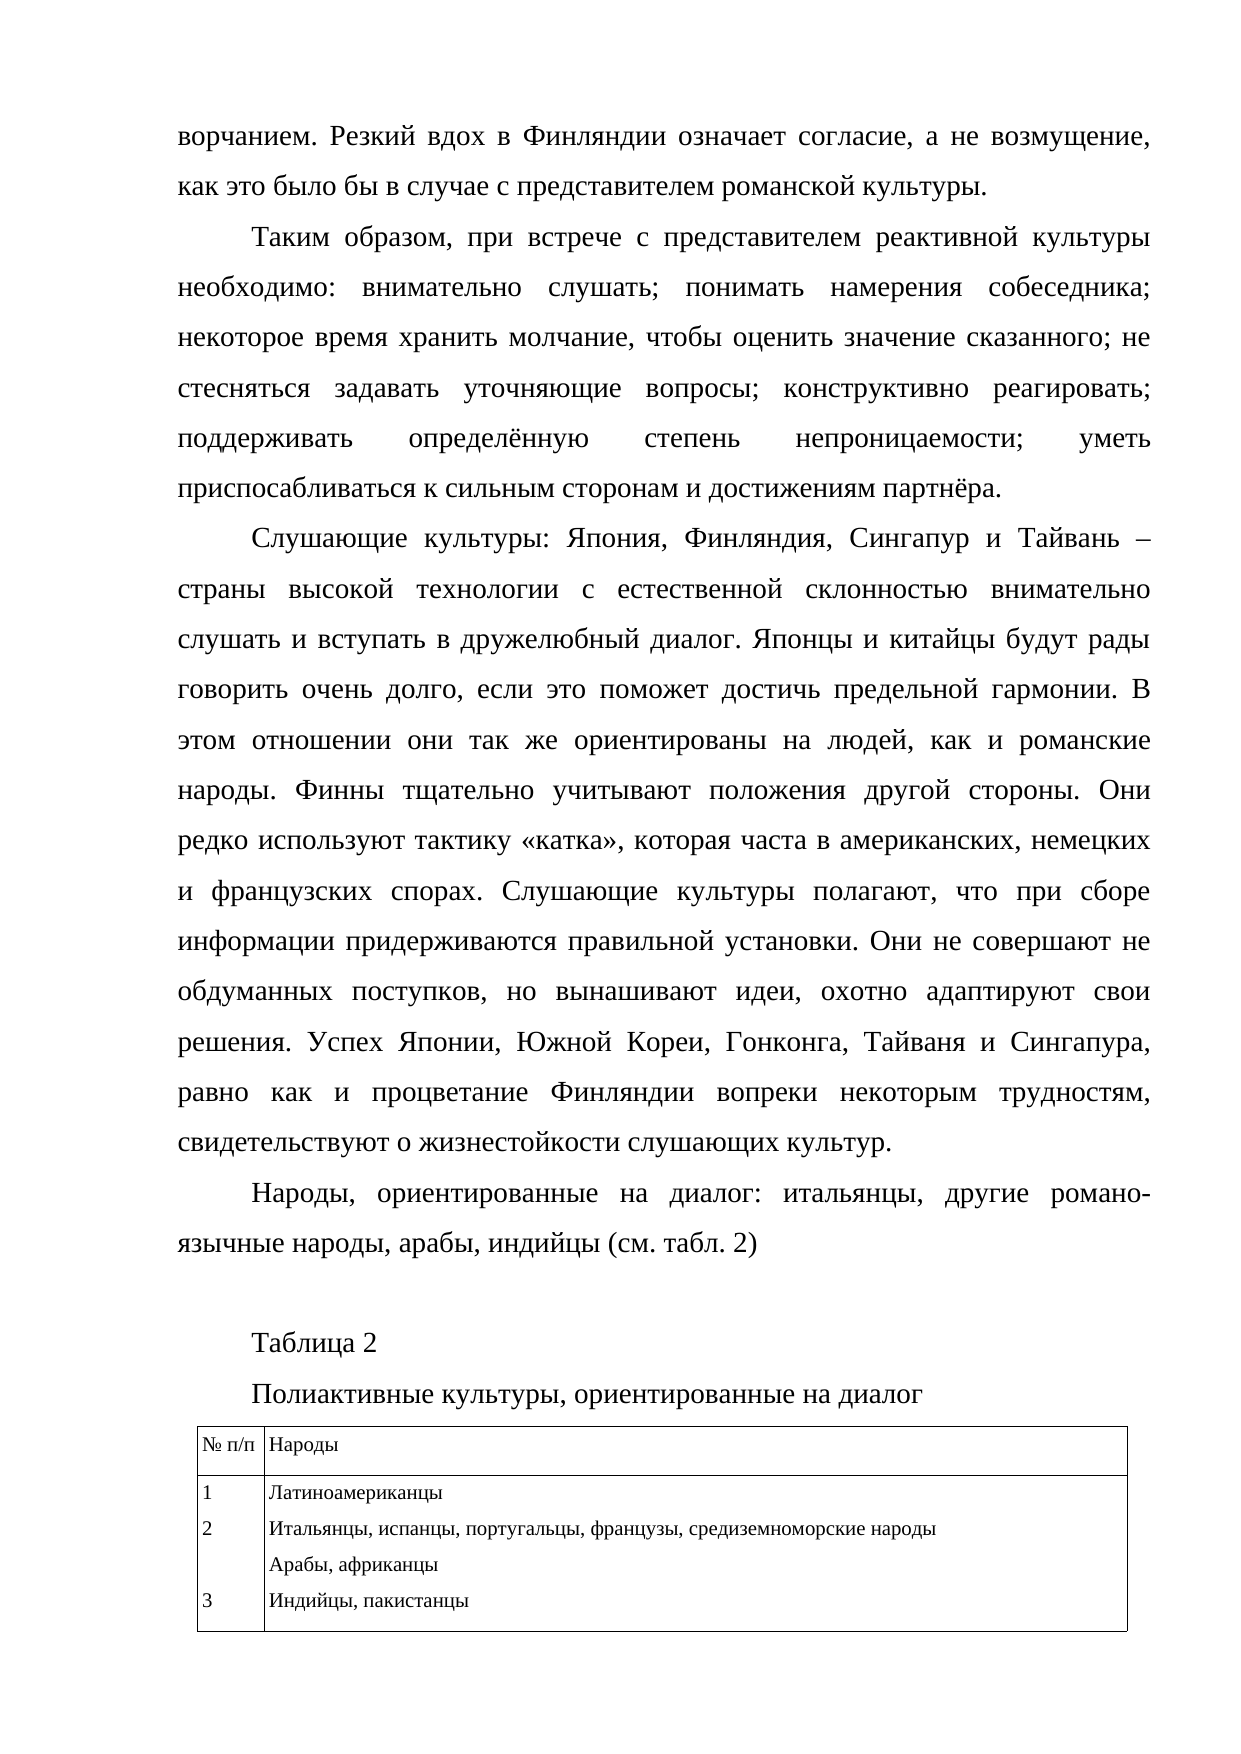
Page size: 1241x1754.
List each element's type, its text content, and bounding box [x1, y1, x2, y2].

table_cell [265, 1476, 1127, 1631]
text Народы, ориентированные на диалог: итальянцы, другие романо-язычные народы, арабы, индийцы (см. табл. 2) [177, 1175, 1152, 1258]
text Таблица 2 [177, 1326, 1152, 1359]
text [177, 118, 1152, 202]
text Слушающие культуры: Япония, Финляндия, Сингапур и Тайвань – страны высокой технологии с естественной склонностью внимательно слушать и вступать в дружелюбный диалог. Японцы и китайцы будут рады говорить очень долго, если это поможет достичь предельной гармонии. В этом отношении они так же ориентированы на людей, как и романские народы. Финны тщательно учитывают положения другой стороны. Они редко используют тактику «катка», которая часта в американских, немецких и французских спорах. Слушающие культуры полагают, что при сборе информации придерживаются правильной установки. Они не совершают не обдуманных поступков, но вынашивают идеи, охотно адаптируют свои решения. Успех Японии, Южной Кореи, Гонконга, Тайваня и Сингапура, равно как и процветание Финляндии вопреки некоторым трудностям, свидетельствуют о жизнестойкости слушающих культур. [177, 521, 1152, 1158]
table_header Народы [265, 1427, 1127, 1474]
table_header № п/п [198, 1427, 264, 1474]
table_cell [198, 1476, 264, 1631]
text Полиактивные культуры, ориентированные на диалог [177, 1376, 1152, 1409]
text Таким образом, при встрече с представителем реактивной культуры необходимо: внимательно слушать; понимать намерения собеседника; некоторое время хранить молчание, чтобы оценить значение сказанного; не стесняться задавать уточняющие вопросы; конструктивно реагировать; поддерживать определённую степень непроницаемости; уметь приспосабливаться к сильным сторонам и достижениям партнёра. [177, 219, 1152, 504]
